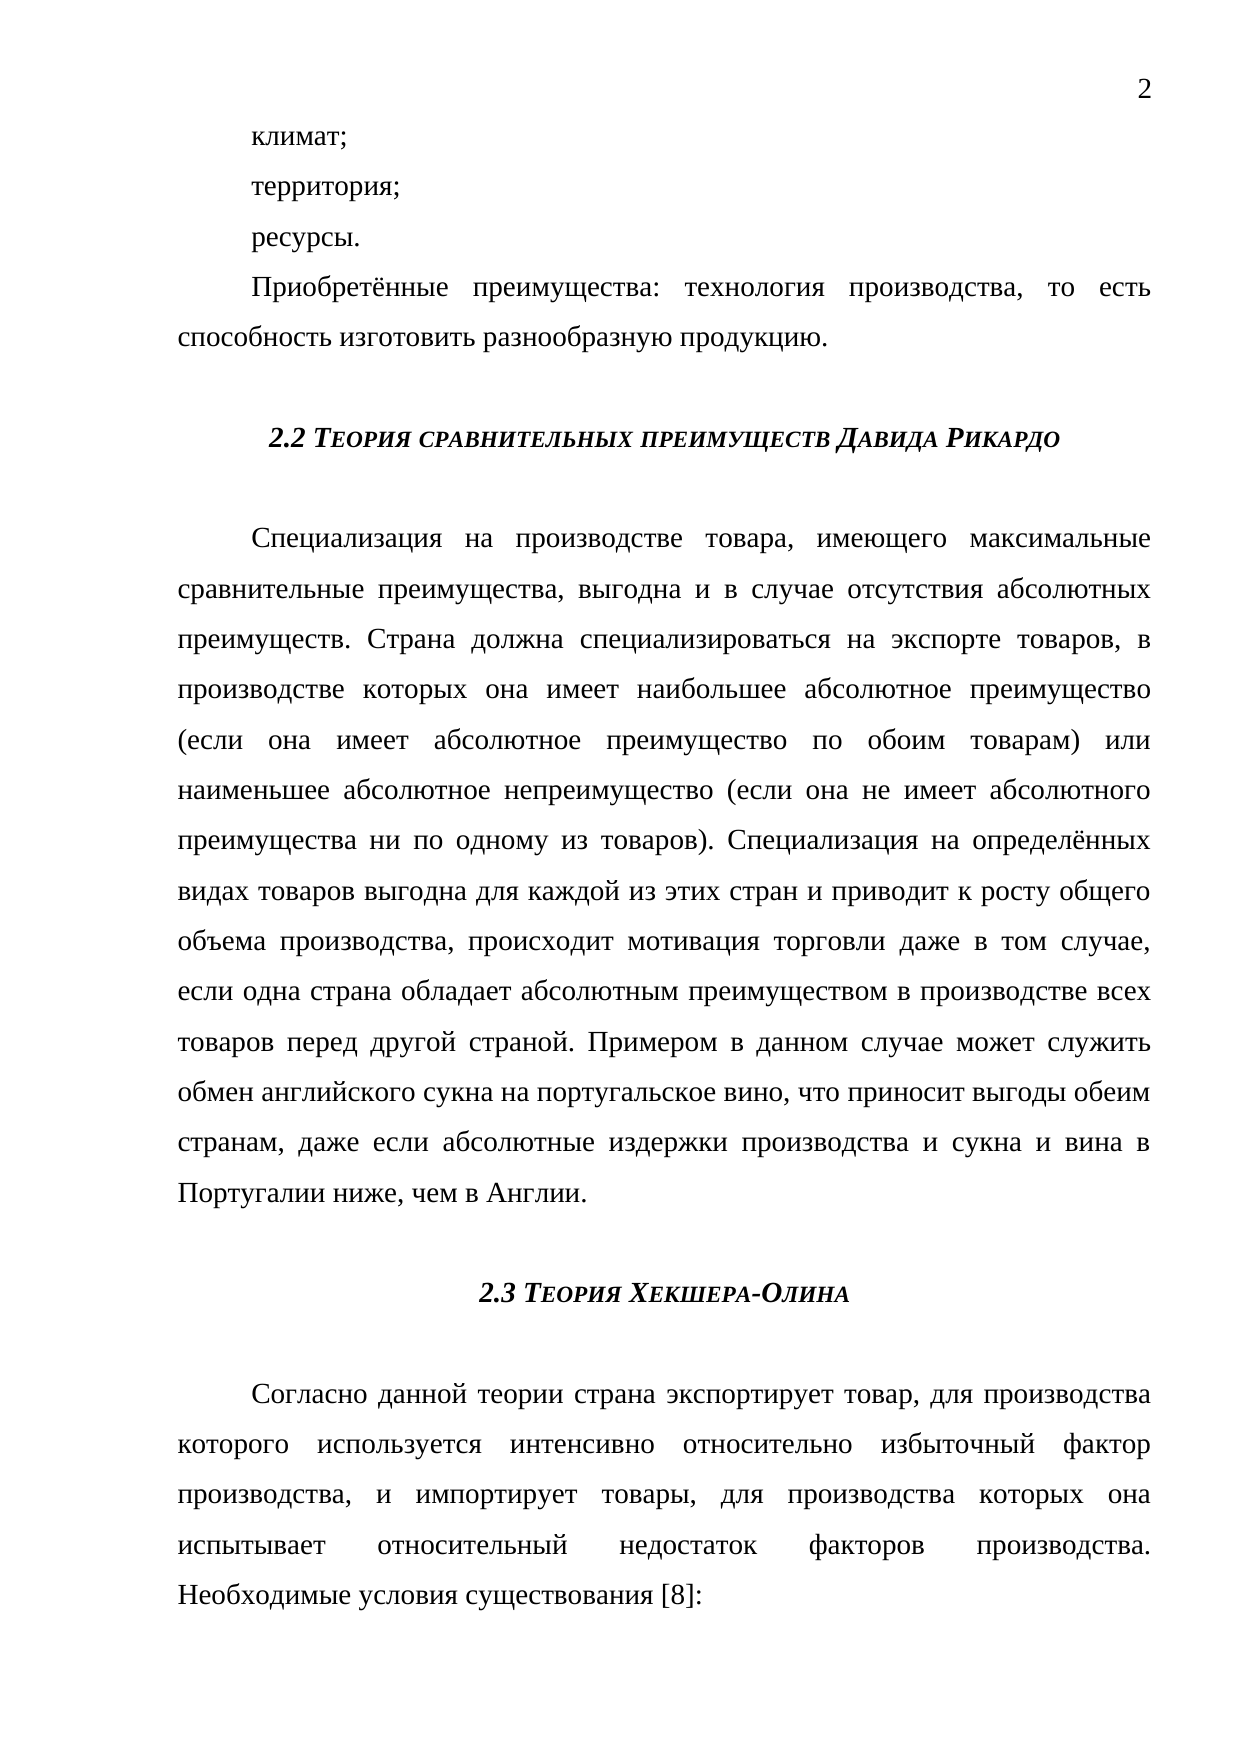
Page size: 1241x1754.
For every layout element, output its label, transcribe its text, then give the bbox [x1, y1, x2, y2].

text Приобретённые преимущества: технология производства, то есть способность изготовить разнообразную продукцию. [177, 269, 1152, 353]
subtitle 2.3 Теория Хекшера-Олина [177, 1275, 1152, 1309]
text Специализация на производстве товара, имеющего максимальные сравнительные преимущества, выгодна и в случае отсутствия абсолютных преимуществ. Страна должна специализироваться на экспорте товаров, в производстве которых она имеет наибольшее абсолютное преимущество (если она имеет абсолютное преимущество по обоим товарам) или наименьшее абсолютное непреимущество (если она не имеет абсолютного преимущества ни по одному из товаров). Специализация на определённых видах товаров выгодна для каждой из этих стран и приводит к росту общего объема производства, происходит мотивация торговли даже в том случае, если одна страна обладает абсолютным преимуществом в производстве всех товаров перед другой страной. Примером в данном случае может служить обмен английского сукна на португальское вино, что приносит выгоды обеим странам, даже если абсолютные издержки производства и сукна и вина в Португалии ниже, чем в Англии. [177, 521, 1152, 1208]
text климат; [177, 118, 1152, 152]
text Согласно данной теории страна экспортирует товар, для производства которого используется интенсивно относительно избыточный фактор производства, и импортирует товары, для производства которых она испытывает относительный недостаток факторов производства. Необходимые условия существования [8]: [177, 1376, 1152, 1611]
text ресурсы. [177, 219, 1152, 252]
text территория; [177, 168, 1152, 202]
subtitle 2.2 Теория сравнительных преимуществ Давида Рикардо [177, 420, 1152, 453]
